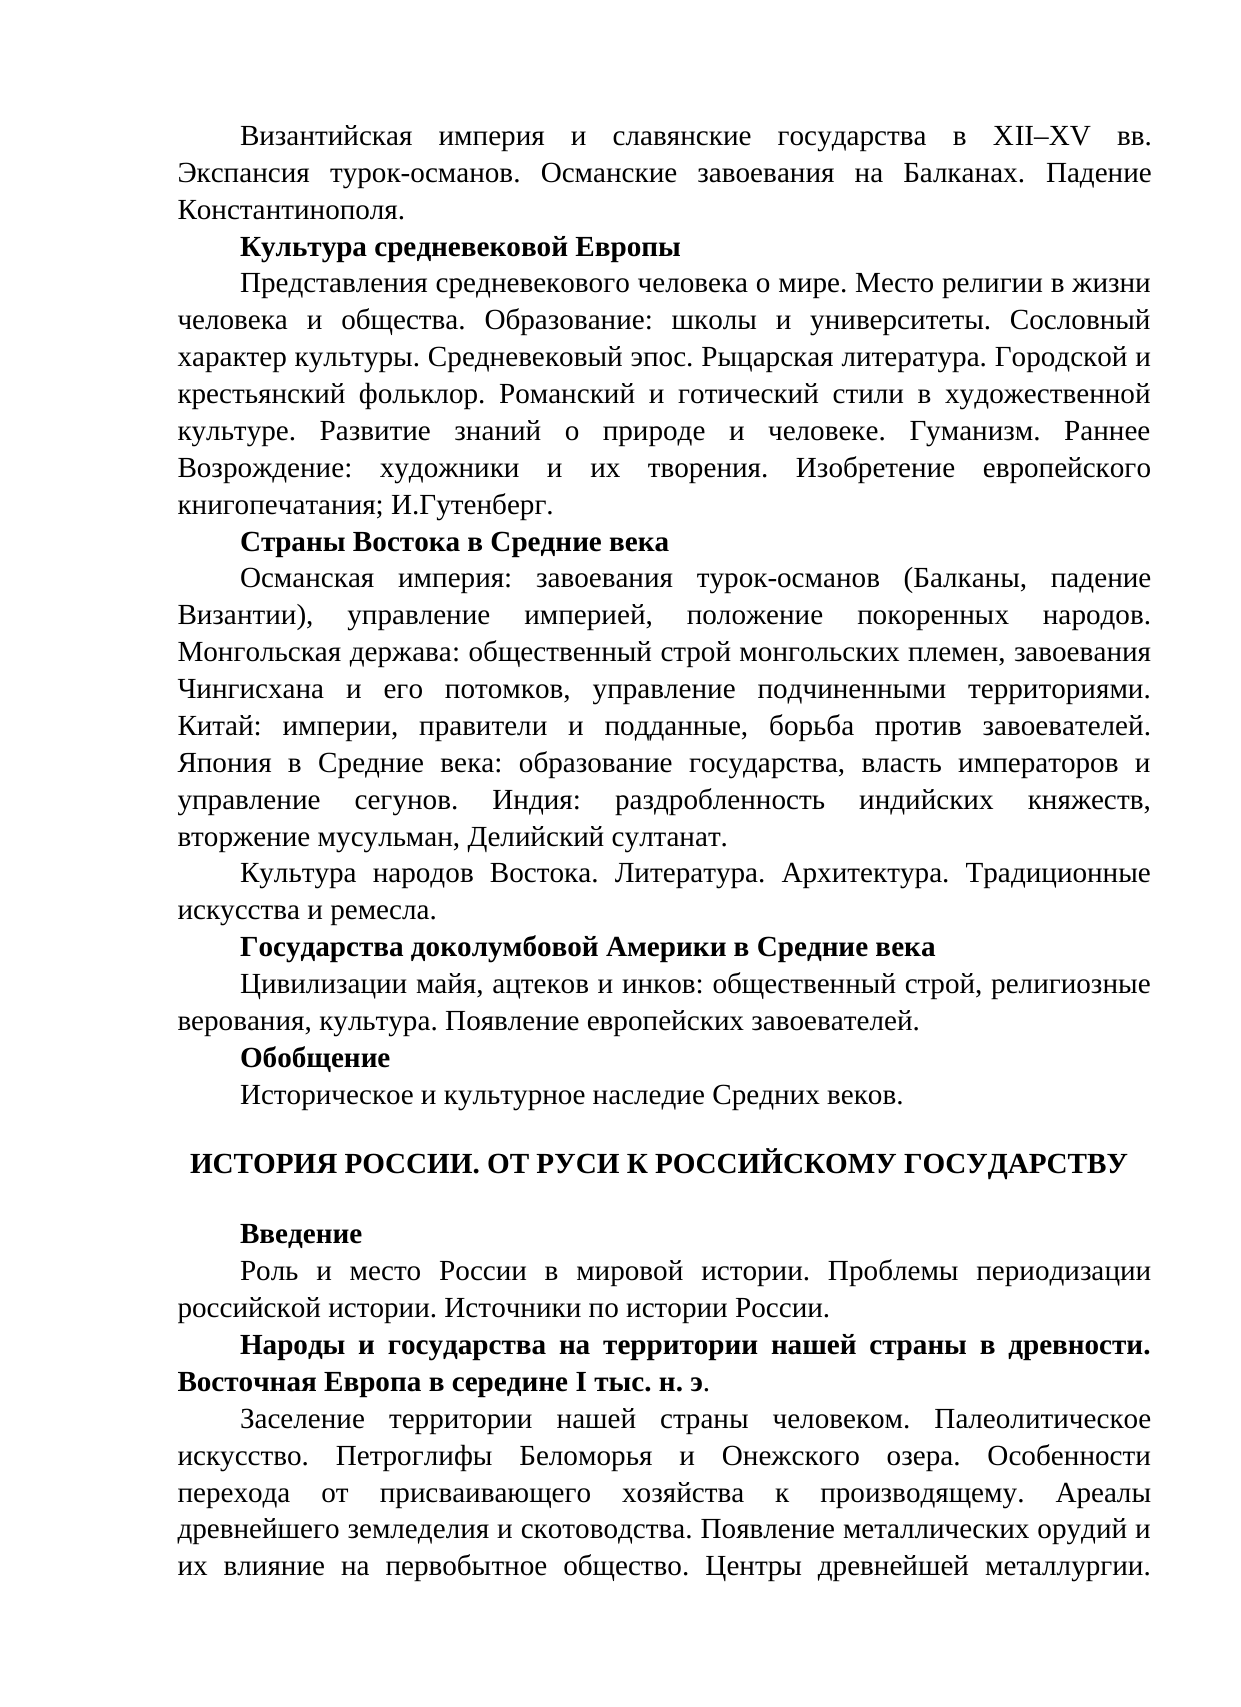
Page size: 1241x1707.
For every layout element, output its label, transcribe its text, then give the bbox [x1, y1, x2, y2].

text Цивилизации майя, ацтеков и инков: общественный строй, религиозные верования, культура. Появление европейских завоевателей. [177, 966, 1152, 1037]
text Культура народов Востока. Литература. Архитектура. Традиционные искусства и ремесла. [177, 856, 1152, 926]
text ИСТОРИЯ РОССИИ. ОТ РУСИ К РОССИЙСКОМУ ГОСУДАРСТВУ [190, 1146, 1152, 1179]
text Введение [177, 1217, 1152, 1250]
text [177, 1401, 1152, 1582]
text Роль и место России в мировой истории. Проблемы периодизации российской истории. Источники по истории России. [177, 1253, 1152, 1324]
text Народы и государства на территории нашей страны в древности. Восточная Европа в середине I тыс. н. э. [177, 1327, 1152, 1398]
text Представления средневекового человека о мире. Место религии в жизни человека и общества. Образование: школы и университеты. Сословный характер культуры. Средневековый эпос. Рыцарская литература. Городской и крестьянский фольклор. Романский и готический стили в художественной культуре. Развитие знаний о природе и человеке. Гуманизм. Раннее Возрождение: художники и их творения. Изобретение европейского книгопечатания; И.Гутенберг. [177, 266, 1152, 520]
text Историческое и культурное наследие Средних веков. [177, 1077, 1152, 1110]
text Османская империя: завоевания турок-османов (Балканы, падение Византии), управление империей, положение покоренных народов. Монгольская держава: общественный строй монгольских племен, завоевания Чингисхана и его потомков, управление подчиненными территориями. Китай: империи, правители и подданные, борьба против завоевателей. Япония в Средние века: образование государства, власть императоров и управление сегунов. Индия: раздробленность индийских княжеств, вторжение мусульман, Делийский султанат. [177, 561, 1152, 852]
text Страны Востока в Средние века [177, 524, 1152, 557]
text Культура средневековой Европы [177, 229, 1152, 262]
text Византийская империя и славянские государства в ХII–ХV вв. Экспансия турок-османов. Османские завоевания на Балканах. Падение Константинополя. [177, 118, 1152, 225]
text Государства доколумбовой Америки в Средние века [177, 929, 1152, 963]
text Обобщение [177, 1040, 1152, 1073]
